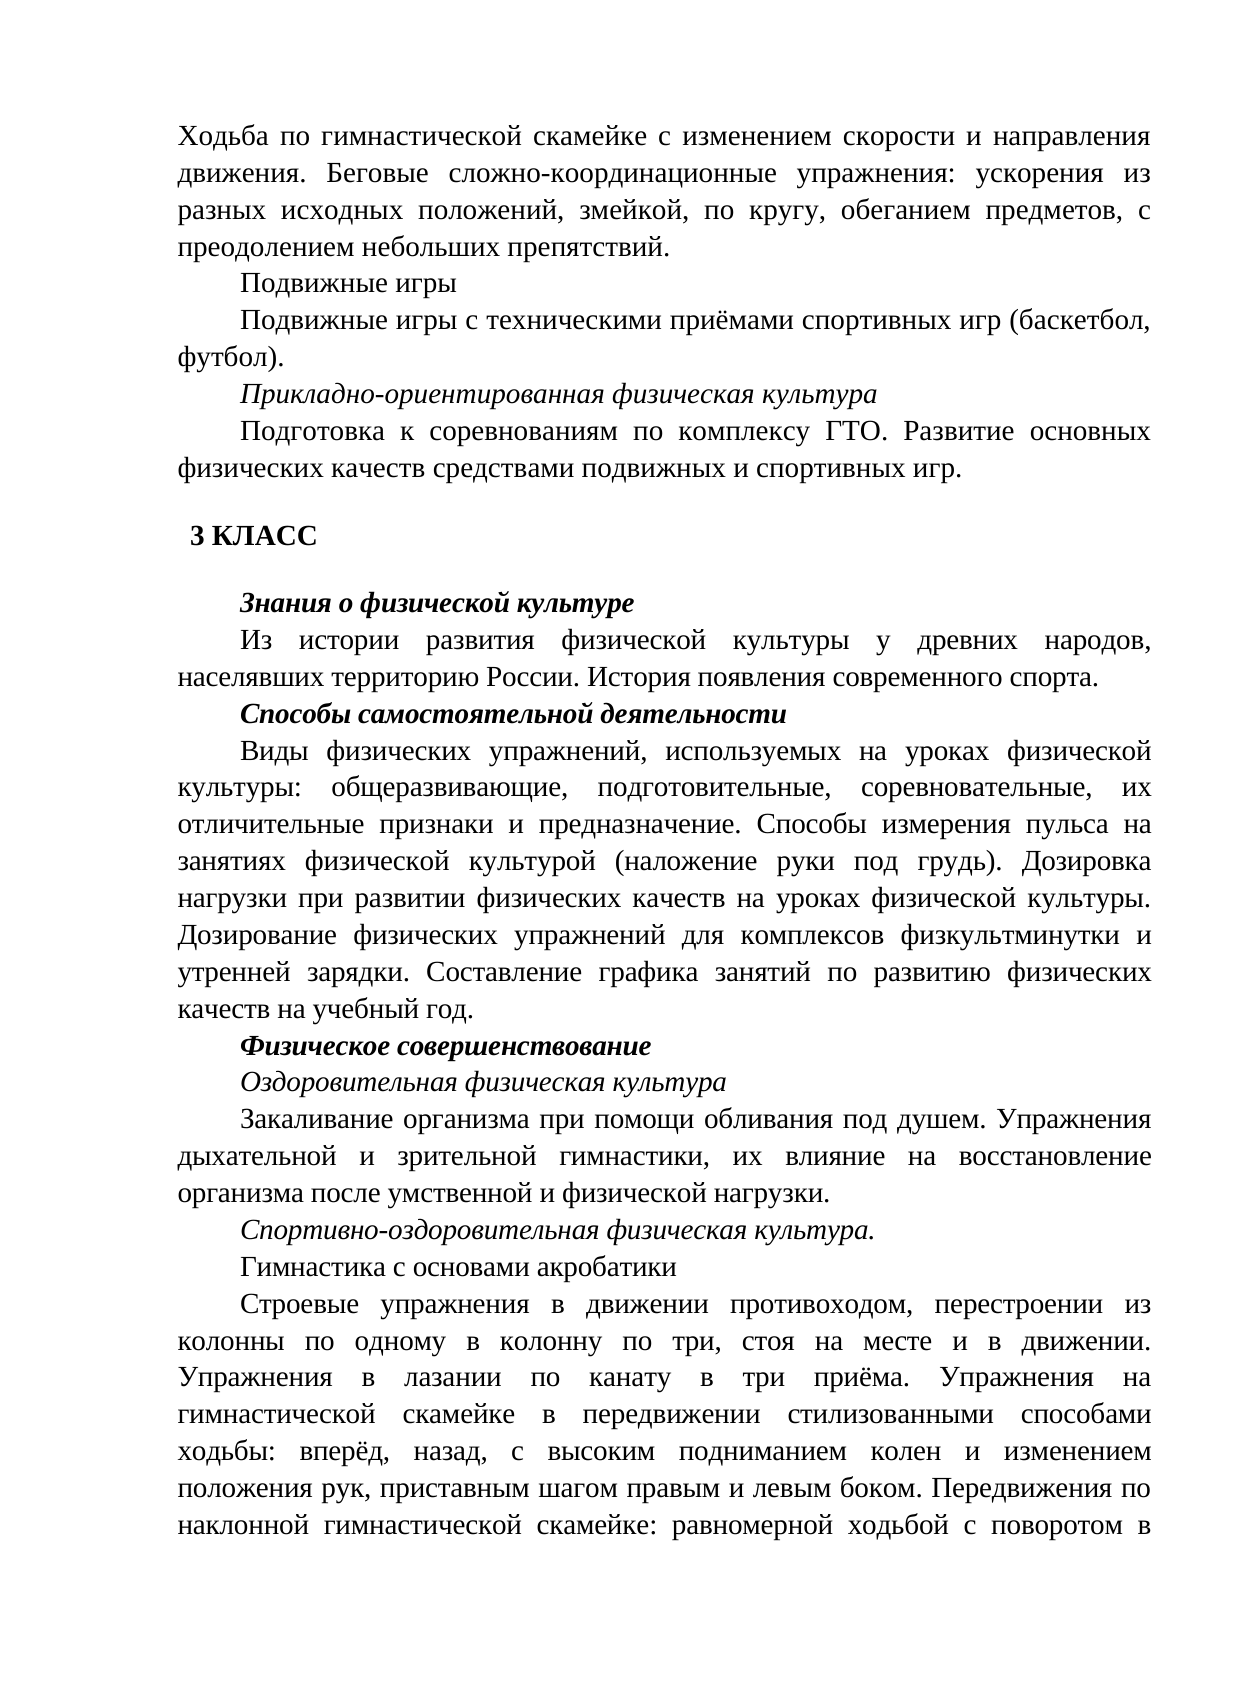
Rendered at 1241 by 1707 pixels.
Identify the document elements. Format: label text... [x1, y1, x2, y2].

text Оздоровительная физическая культура [177, 1064, 1152, 1098]
text Знания о физической культуре [177, 585, 1152, 619]
text Из истории развития физической культуры у древних народов, населявших территорию России. История появления современного спорта. [177, 622, 1152, 692]
text Закаливание организма при помощи обливания под душем. Упражнения дыхательной и зрительной гимнастики, их влияние на восстановление организма после умственной и физической нагрузки. [177, 1101, 1152, 1209]
text Способы самостоятельной деятельности [177, 696, 1152, 729]
text Физическое совершенствование [177, 1028, 1152, 1061]
text Подвижные игры с техническими приёмами спортивных игр (баскетбол, футбол). [177, 302, 1152, 373]
text Прикладно-ориентированная физическая культура [177, 376, 1152, 410]
text Гимнастика с основами акробатики [177, 1249, 1152, 1282]
text 3 КЛАСС [190, 518, 1152, 551]
text Подготовка к соревнованиям по комплексу ГТО. Развитие основных физических качеств средствами подвижных и спортивных игр. [177, 413, 1152, 483]
text Подвижные игры [177, 266, 1152, 299]
text Виды физических упражнений, используемых на уроках физической культуры: общеразвивающие, подготовительные, соревновательные, их отличительные признаки и предназначение. Способы измерения пульса на занятиях физической культурой (наложение руки под грудь). Дозировка нагрузки при развитии физических качеств на уроках физической культуры. Дозирование физических упражнений для комплексов физкультминутки и утренней зарядки. Составление графика занятий по развитию физических качеств на учебный год. [177, 733, 1152, 1024]
text Спортивно-оздоровительная физическая культура. [177, 1212, 1152, 1246]
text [177, 118, 1152, 262]
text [177, 1286, 1152, 1541]
